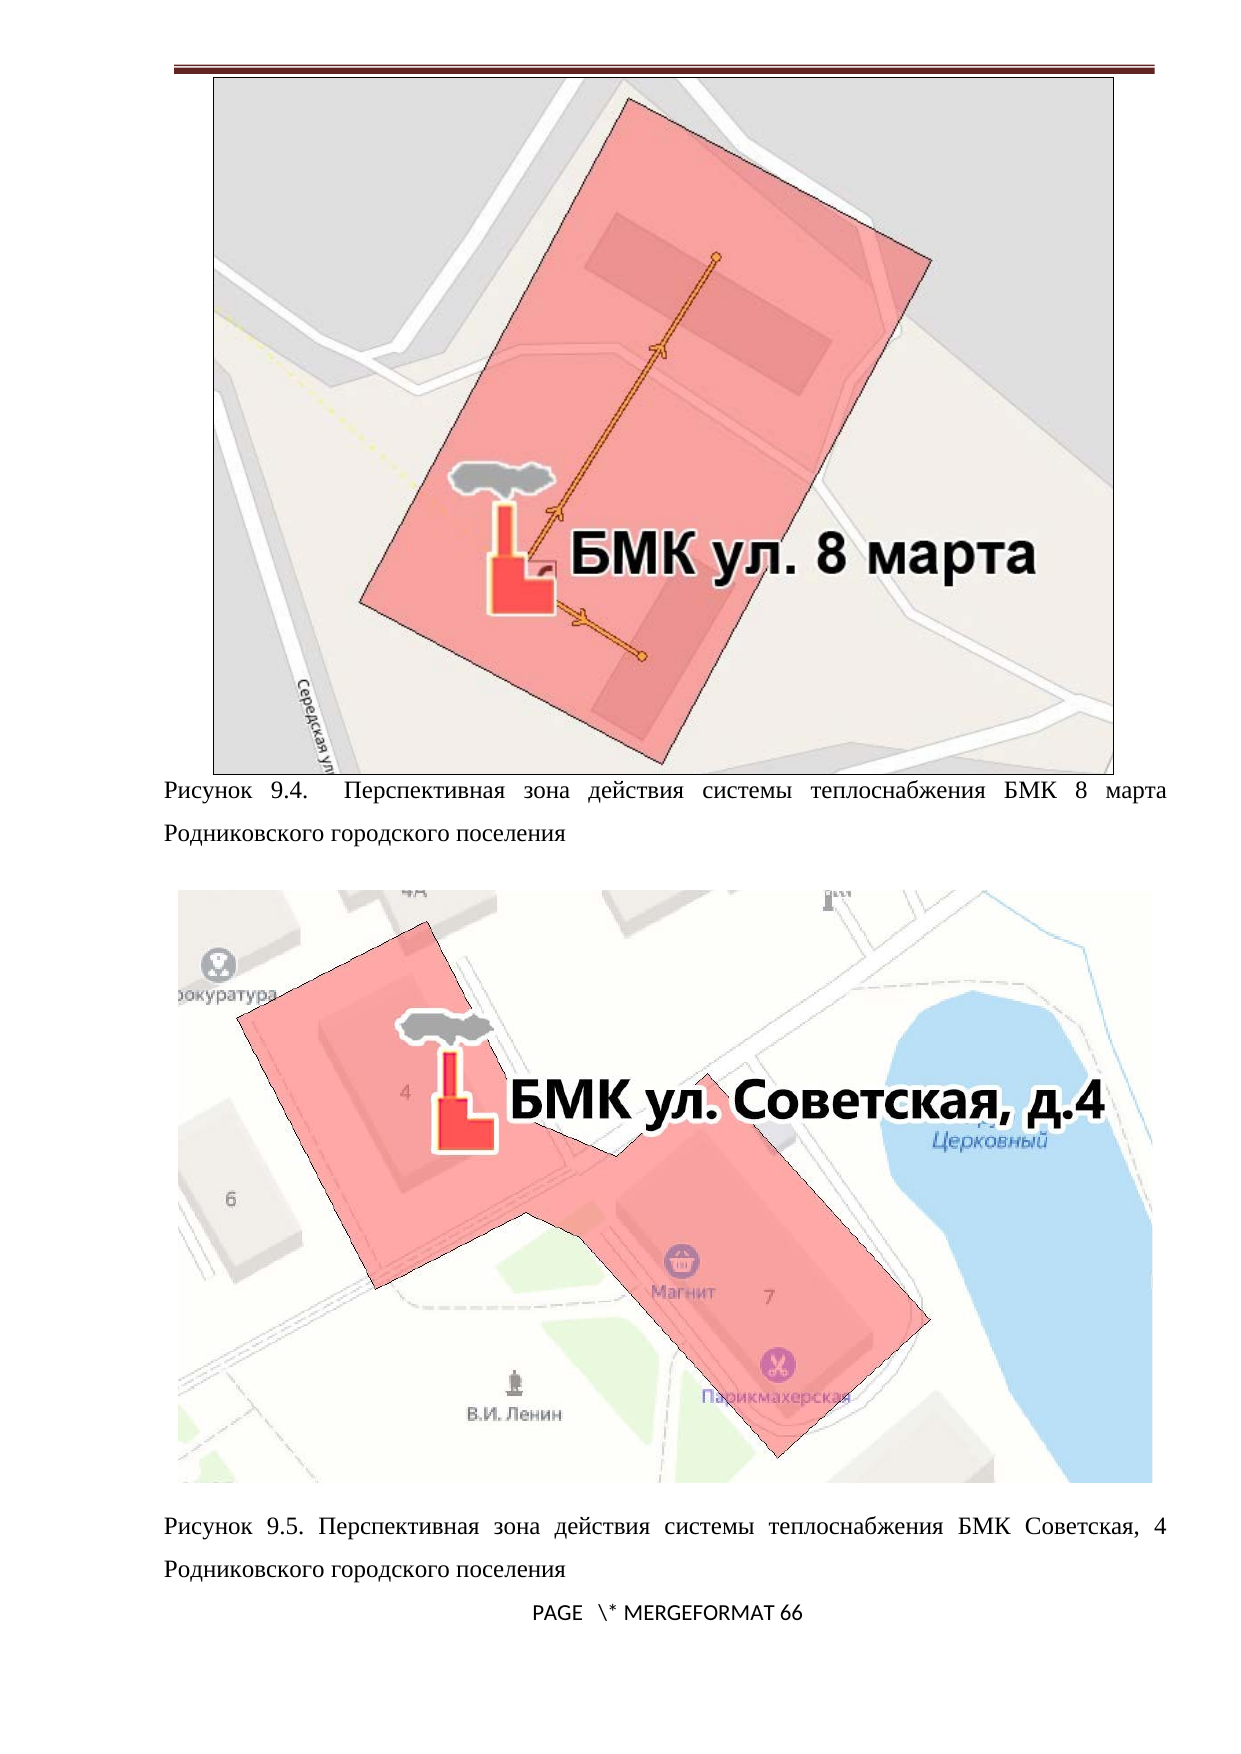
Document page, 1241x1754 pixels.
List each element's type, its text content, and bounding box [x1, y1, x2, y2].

text Рисунок 9.4. Перспективная зона действия системы теплоснабжения БМК 8 марта Родниковского городского поселения [163, 775, 1167, 847]
picture [214, 78, 1113, 774]
picture [178, 890, 1153, 1483]
